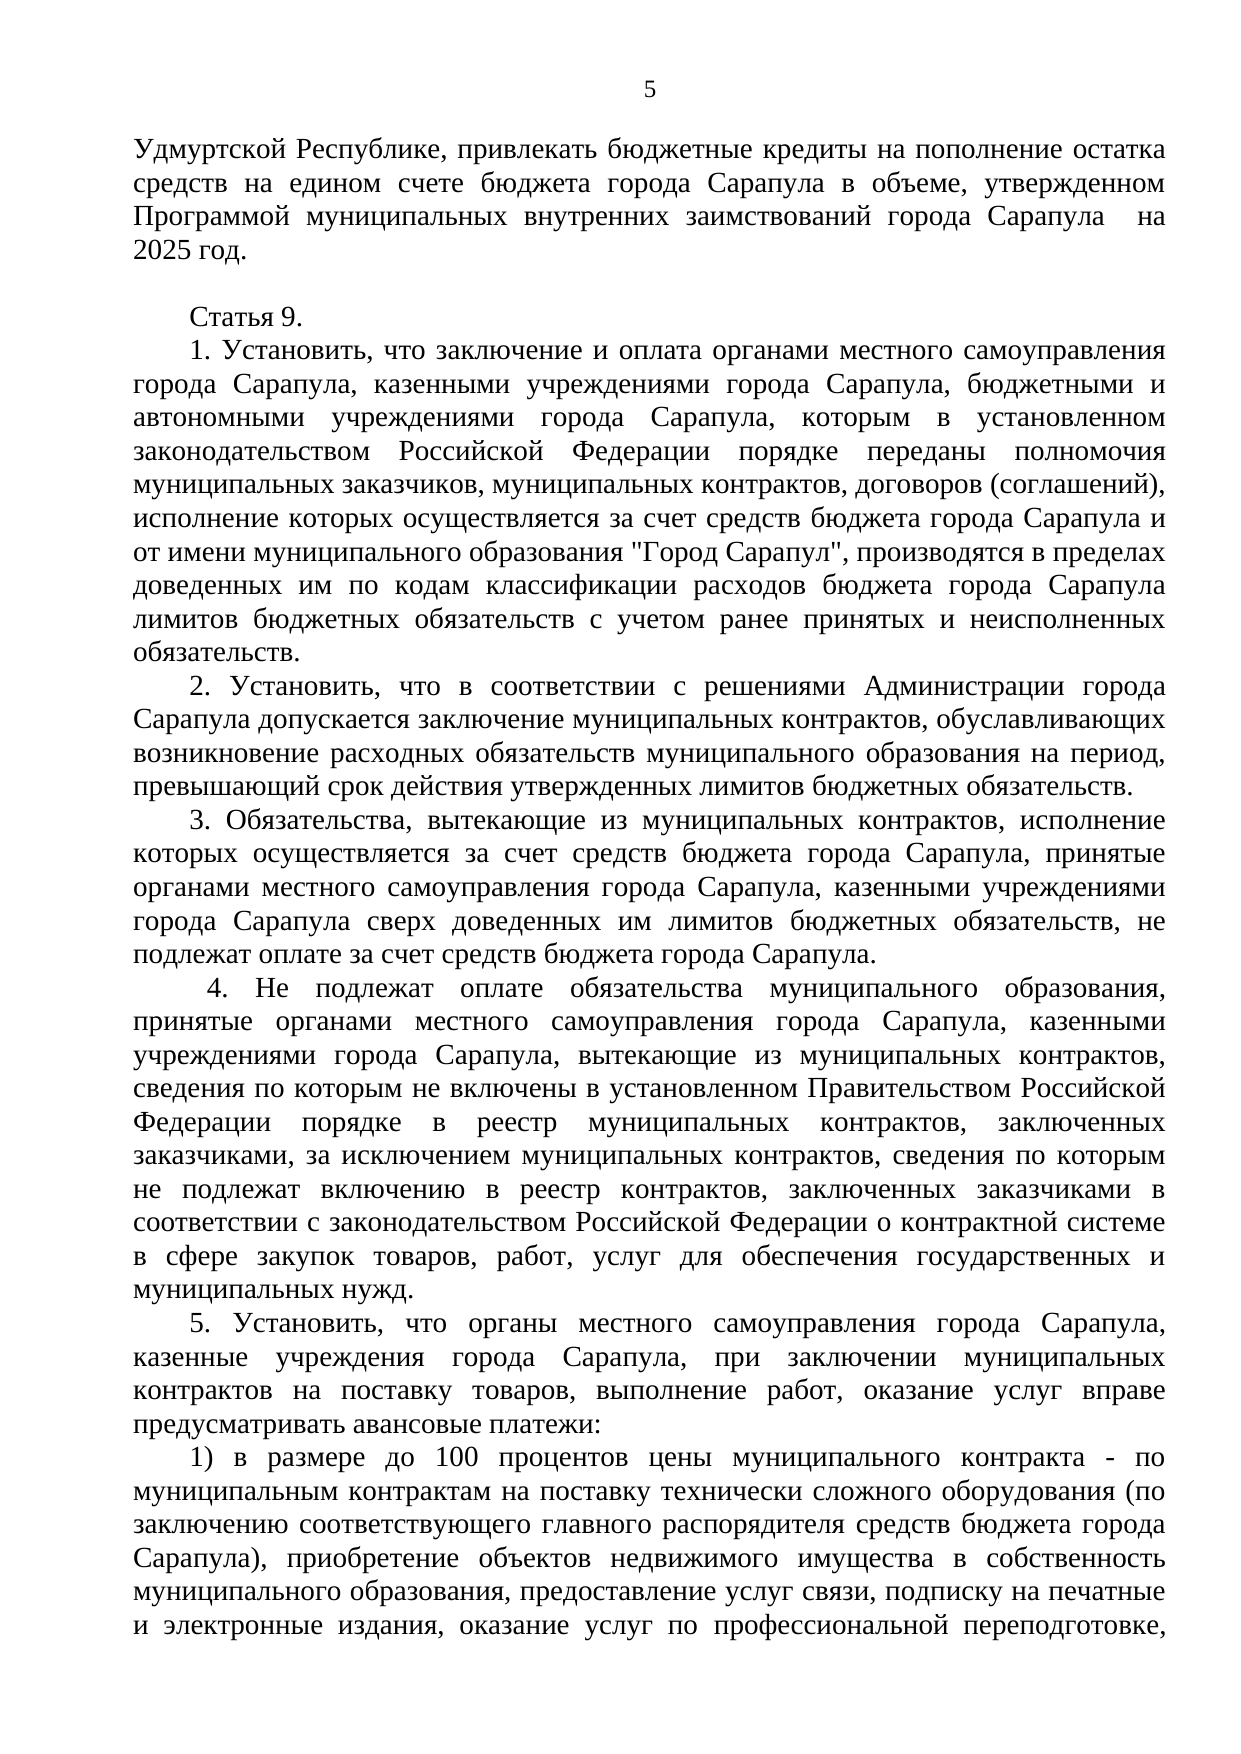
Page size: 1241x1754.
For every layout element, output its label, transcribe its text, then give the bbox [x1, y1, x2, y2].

text 4. Не подлежат оплате обязательства муниципального образования, принятые органами местного самоуправления города Сарапула, казенными учреждениями города Сарапула, вытекающие из муниципальных контрактов, сведения по которым не включены в установленном Правительством Российской Федерации порядке в реестр муниципальных контрактов, заключенных заказчиками, за исключением муниципальных контрактов, сведения по которым не подлежат включению в реестр контрактов, заключенных заказчиками в соответствии с законодательством Российской Федерации о контрактной системе в сфере закупок товаров, работ, услуг для обеспечения государственных и муниципальных нужд. [133, 970, 1167, 1305]
text 3. Обязательства, вытекающие из муниципальных контрактов, исполнение которых осуществляется за счет средств бюджета города Сарапула, принятые органами местного самоуправления города Сарапула, казенными учреждениями города Сарапула сверх доведенных им лимитов бюджетных обязательств, не подлежат оплате за счет средств бюджета города Сарапула. [133, 802, 1167, 970]
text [133, 1439, 1167, 1641]
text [133, 131, 1167, 265]
text Статья 9. [133, 299, 1167, 332]
text 1. Установить, что заключение и оплата органами местного самоуправления города Сарапула, казенными учреждениями города Сарапула, бюджетными и автономными учреждениями города Сарапула, которым в установленном законодательством Российской Федерации порядке переданы полномочия муниципальных заказчиков, муниципальных контрактов, договоров (соглашений), исполнение которых осуществляется за счет средств бюджета города Сарапула и от имени муниципального образования "Город Сарапул", производятся в пределах доведенных им по кодам классификации расходов бюджета города Сарапула лимитов бюджетных обязательств с учетом ранее принятых и неисполненных обязательств. [133, 332, 1167, 668]
text 5. Установить, что органы местного самоуправления города Сарапула, казенные учреждения города Сарапула, при заключении муниципальных контрактов на поставку товаров, выполнение работ, оказание услуг вправе предусматривать авансовые платежи: [133, 1305, 1167, 1439]
text 2. Установить, что в соответствии с решениями Администрации города Сарапула допускается заключение муниципальных контрактов, обуславливающих возникновение расходных обязательств муниципального образования на период, превышающий срок действия утвержденных лимитов бюджетных обязательств. [133, 668, 1167, 802]
